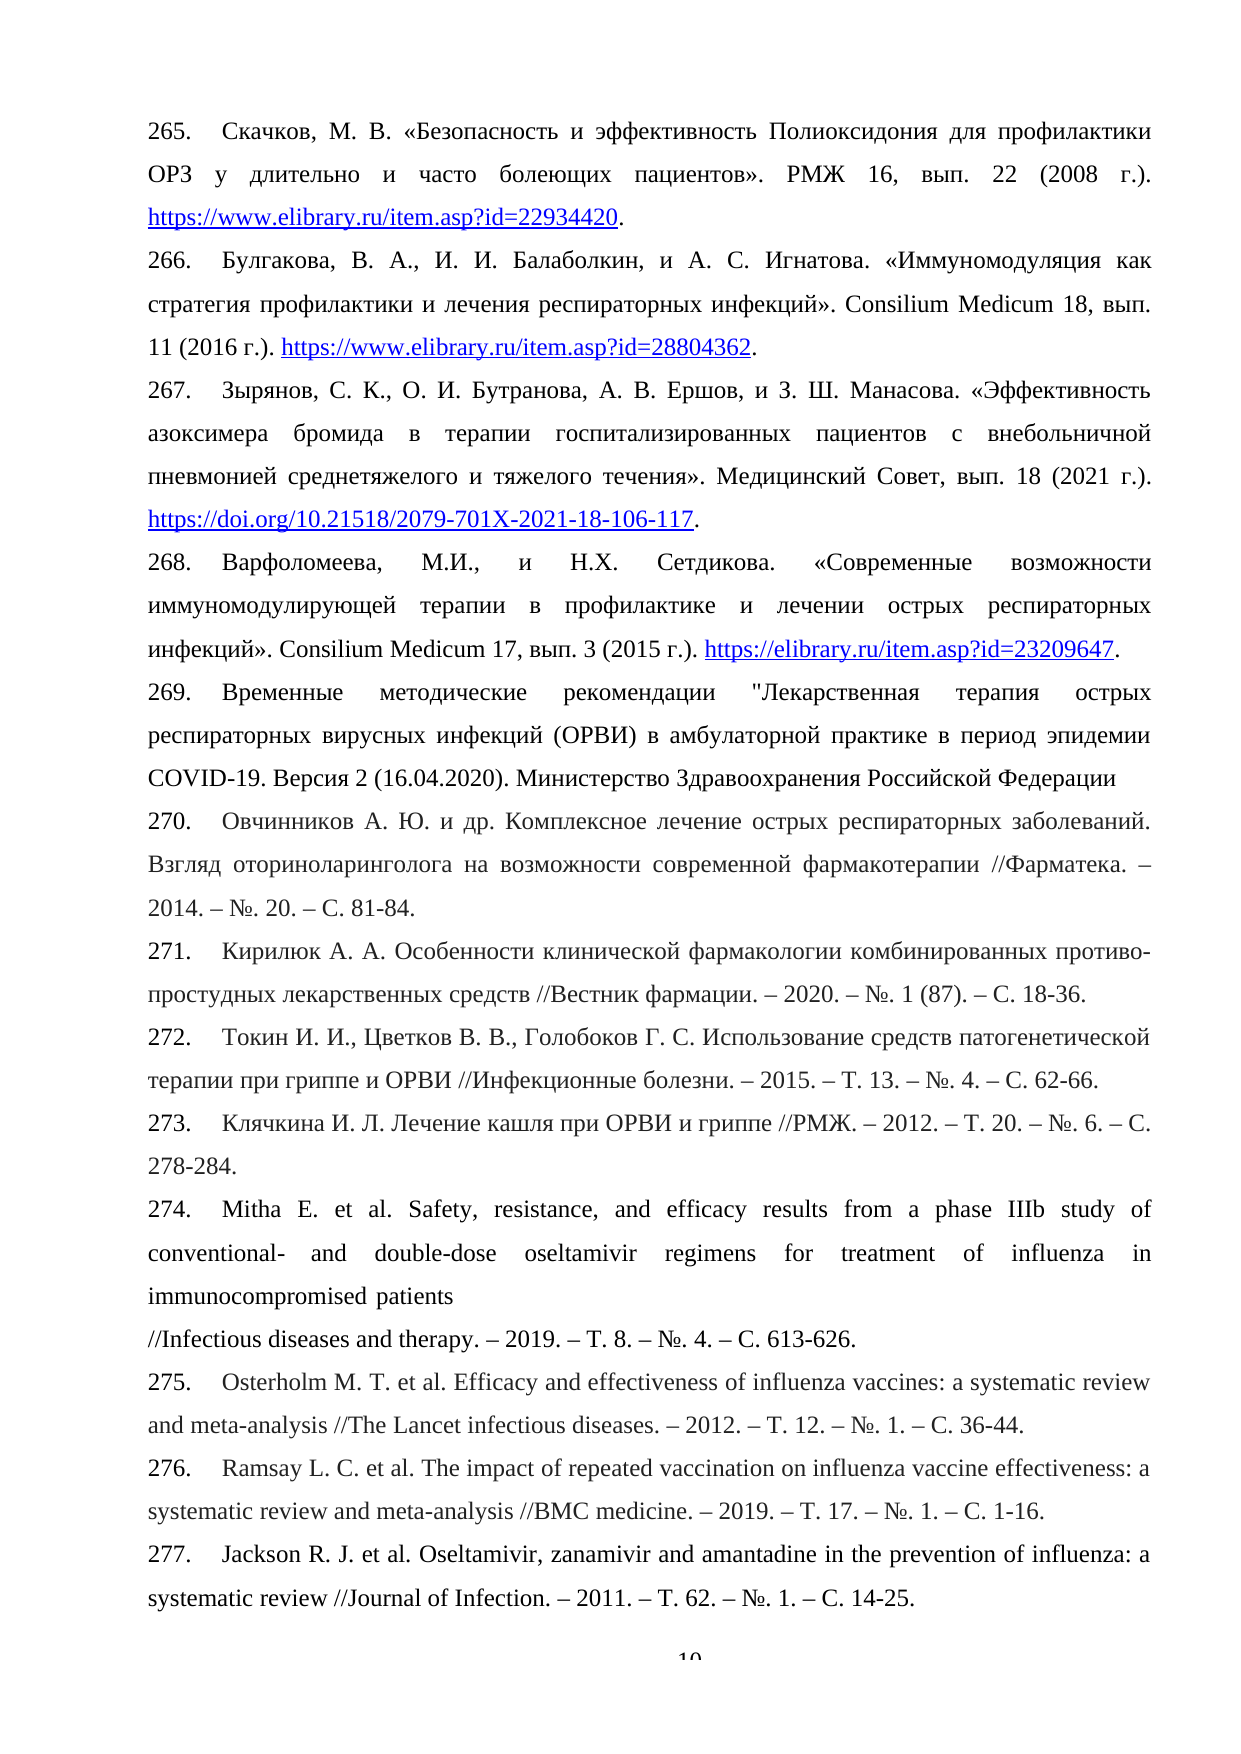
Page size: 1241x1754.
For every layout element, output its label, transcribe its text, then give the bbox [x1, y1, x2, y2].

list Временные методические рекомендации "Лекарственная терапия острых респираторных вирусных инфекций (ОРВИ) в амбулаторной практике в период эпидемии COVID-19. Версия 2 (16.04.2020). Министерство Здравоохранения Российской Федерации [148, 677, 1152, 792]
list Кирилюк А. А. Особенности клинической фармакологии комбинированных противо- простудных лекарственных средств //Вестник фармации. – 2020. – №. 1 (87). – С. 18-36. [148, 936, 1152, 1008]
list Osterholm M. T. et al. Efficacy and effectiveness of influenza vaccines: a systematic review and meta-analysis //The Lancet infectious diseases. – 2012. – Т. 12. – №. 1. – С. 36-44. [148, 1367, 1152, 1439]
list Клячкина И. Л. Лечение кашля при ОРВИ и гриппе //РМЖ. – 2012. – Т. 20. – №. 6. – С. 278-284. [148, 1108, 1152, 1180]
list Mitha E. et al. Safety, resistance, and efficacy results from a phase IIIb study of conventional- and double-dose oseltamivir regimens for treatment of influenza in immunocompromised patients [148, 1194, 1152, 1309]
list Овчинников А. Ю. и др. Комплексное лечение острых респираторных заболеваний. Взгляд оториноларинголога на возможности современной фармакотерапии //Фарматека. – 2014. – №. 20. – С. 81-84. [148, 806, 1152, 921]
list Ramsay L. C. et al. The impact of repeated vaccination on influenza vaccine effectiveness: a systematic review and meta-analysis //BMC medicine. – 2019. – Т. 17. – №. 1. – С. 1-16. [148, 1453, 1151, 1525]
text //Infectious diseases and therapy. – 2019. – Т. 8. – №. 4. – С. 613-626. [148, 1324, 1213, 1353]
list Зырянов, С. К., О. И. Бутранова, А. В. Ершов, и З. Ш. Манасова. «Эффективность азоксимера бромида в терапии госпитализированных пациентов с внебольничной пневмонией среднетяжелого и тяжелого течения». Медицинский Совет, вып. 18 (2021 г.). https://doi.org/10.21518/2079-701X-2021-18-106-117. [148, 375, 1152, 533]
list Булгакова, В. А., И. И. Балаболкин, и А. С. Игнатова. «Иммуномодуляция как стратегия профилактики и лечения респираторных инфекций». Consilium Medicum 18, вып. 11 (2016 г.). https://www.elibrary.ru/item.asp?id=28804362. [148, 246, 1152, 361]
list Варфоломеева, М.И., и Н.Х. Сетдикова. «Современные возможности иммуномодулирующей терапии в профилактике и лечении острых респираторных инфекций». Consilium Medicum 17, вып. 3 (2015 г.). https://elibrary.ru/item.asp?id=23209647. [148, 547, 1152, 662]
list Jackson R. J. et al. Oseltamivir, zanamivir and amantadine in the prevention of influenza: a systematic review //Journal of Infection. – 2011. – Т. 62. – №. 1. – С. 14-25. [148, 1539, 1152, 1611]
list Токин И. И., Цветков В. В., Голобоков Г. С. Использование средств патогенетической терапии при гриппе и ОРВИ //Инфекционные болезни. – 2015. – Т. 13. – №. 4. – С. 62-66. [148, 1022, 1151, 1094]
list Скачков, М. В. «Безопасность и эффективность Полиоксидония для профилактики ОРЗ у длительно и часто болеющих пациентов». РМЖ 16, вып. 22 (2008 г.). https://www.elibrary.ru/item.asp?id=22934420. [148, 116, 1152, 231]
